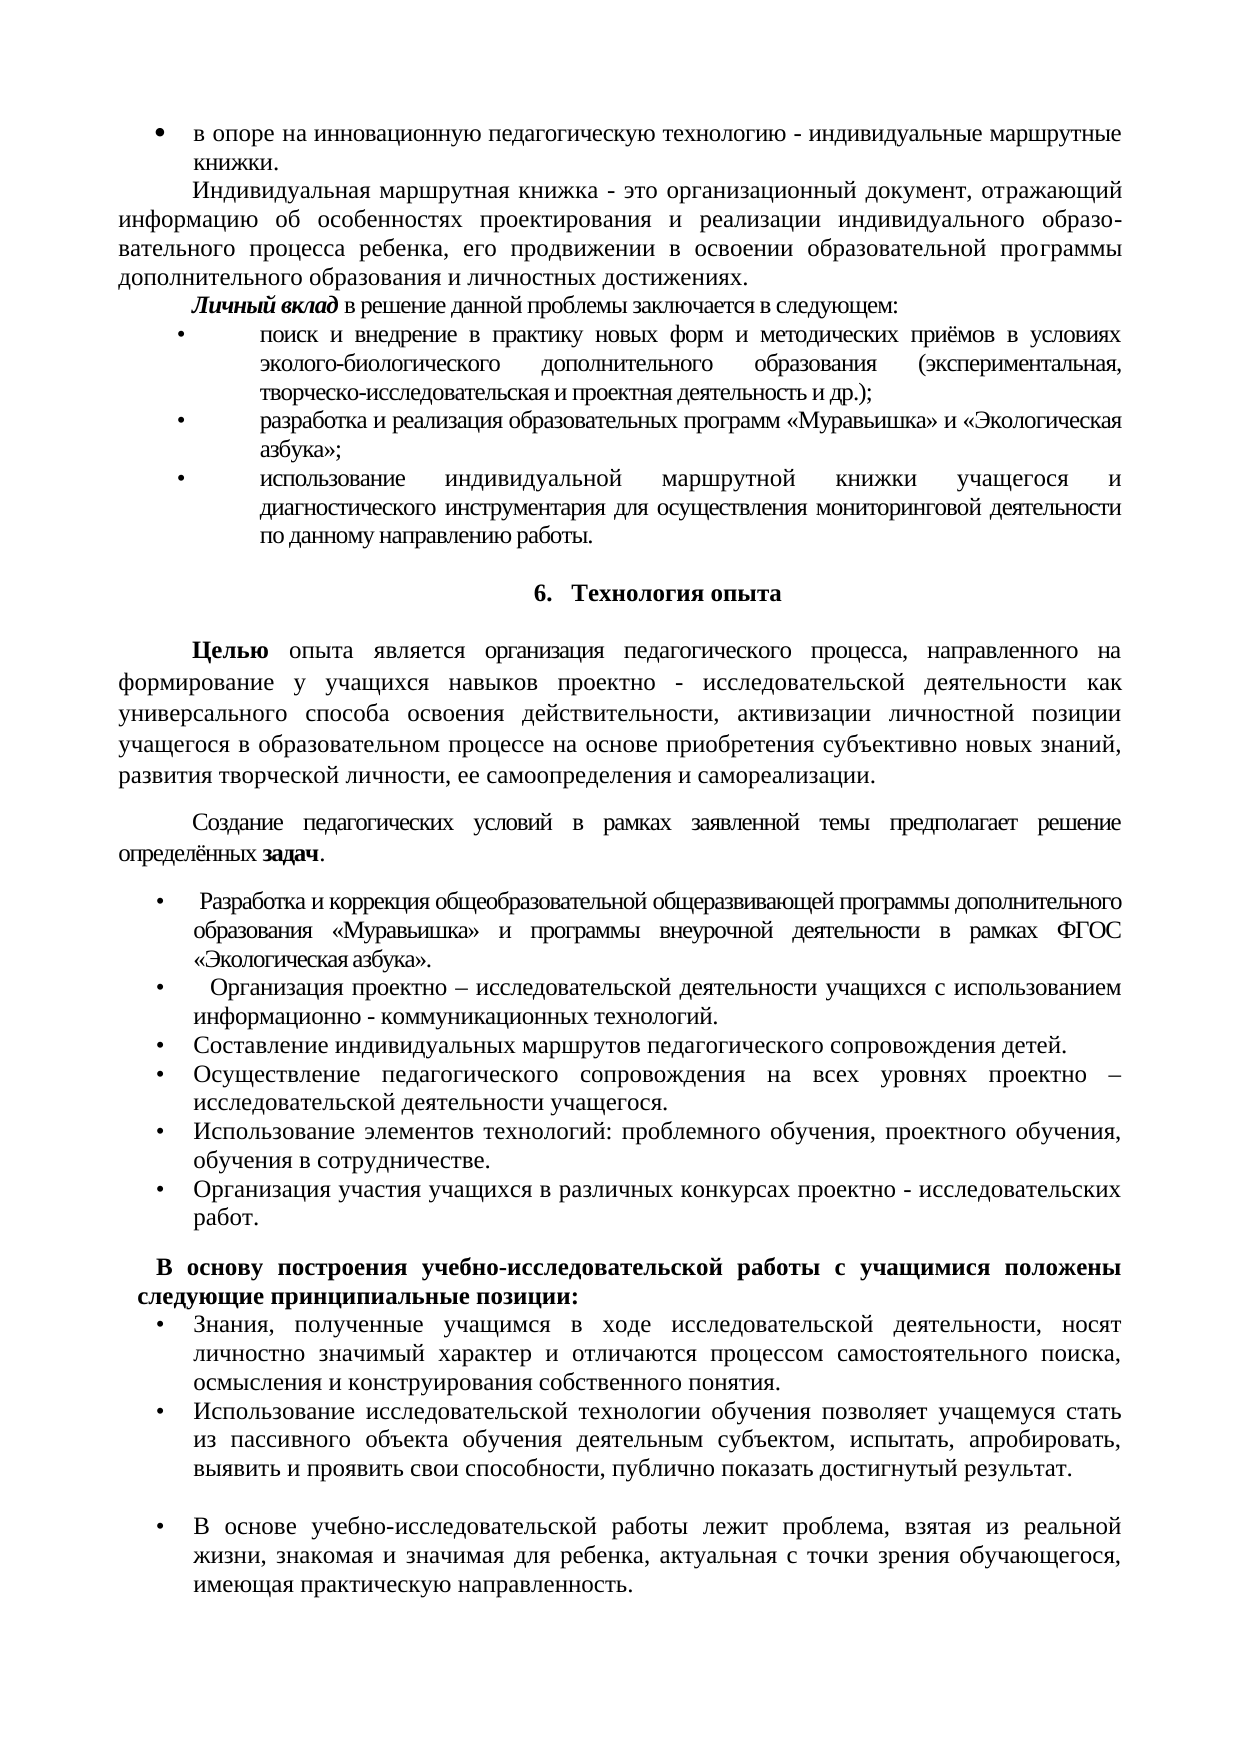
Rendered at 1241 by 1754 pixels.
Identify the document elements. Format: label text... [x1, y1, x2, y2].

list поиск и внедрение в практику новых форм и методических приёмов в условиях эколого-биологического дополнительного образования (экспериментальная, творческо-исследовательская и проектная деятельность и др.); [177, 319, 1122, 406]
list Осуществление педагогического сопровождения на всех уровнях проектно – исследовательской деятельности учащегося. [156, 1059, 1122, 1116]
list использование индивидуальной маршрутной книжки учащегося и диагностического инструментария для осуществления мониторинговой деятельности по данному направлению работы. [177, 463, 1122, 549]
list Технология опыта [193, 578, 1122, 607]
list Организация проектно – исследовательской деятельности учащихся с использованием информационно - коммуникационных технологий. [156, 972, 1122, 1030]
list Знания, полученные учащимся в ходе исследовательской деятельности, носят личностно значимый характер и отличаются процессом самостоятельного поиска, осмысления и конструирования собственного понятия. [156, 1309, 1122, 1396]
text Создание педагогических условий в рамках заявленной темы предполагает решение определённых задач. [118, 807, 1122, 867]
list в опоре на инновационную педагогическую технологию - индивидуальные маршрутные книжки. [156, 118, 1122, 176]
list разработка и реализация образовательных программ «Муравьишка» и «Экологическая азбука»; [177, 406, 1122, 463]
list Организация участия учащихся в различных конкурсах проектно - исследовательских работ. [156, 1174, 1122, 1231]
text Целью опыта является организация педагогического процесса, направленного на формирование у учащихся навыков проектно - исследовательской деятельности как универсального способа освоения действительности, активизации личностной позиции учащегося в образовательном процессе на основе приобретения субъективно новых знаний, развития творческой личности, ее самоопределения и самореализации. [118, 636, 1122, 788]
text Индивидуальная маршрутная книжка - это организационный документ, отражающий информацию об особенностях проектирования и реализации индивидуального образовательного процесса ребенка, его продвижении в освоении образовательной программы дополнительного образования и личностных достижениях. [118, 176, 1122, 291]
list Разработка и коррекция общеобразовательной общеразвивающей программы дополнительного образования «Муравьишка» и программы внеурочной деятельности в рамках ФГОС «Экологическая азбука». [156, 886, 1122, 972]
list В основе учебно-исследовательской работы лежит проблема, взятая из реальной жизни, знакомая и значимая для ребенка, актуальная с точки зрения обучающегося, имеющая практическую направленность. [156, 1511, 1122, 1597]
text Личный вклад в решение данной проблемы заключается в следующем: [118, 291, 1122, 319]
list Составление индивидуальных маршрутов педагогического сопровождения детей. [156, 1030, 1122, 1059]
list Использование элементов технологий: проблемного обучения, проектного обучения, обучения в сотрудничестве. [156, 1116, 1122, 1174]
list Использование исследовательской технологии обучения позволяет учащемуся стать из пассивного объекта обучения деятельным субъектом, испытать, апробировать, выявить и проявить свои способности, публично показать достигнутый результат. [156, 1396, 1122, 1482]
text В основу построения учебно-исследовательской работы с учащимися положены следующие принципиальные позиции: [137, 1252, 1122, 1309]
